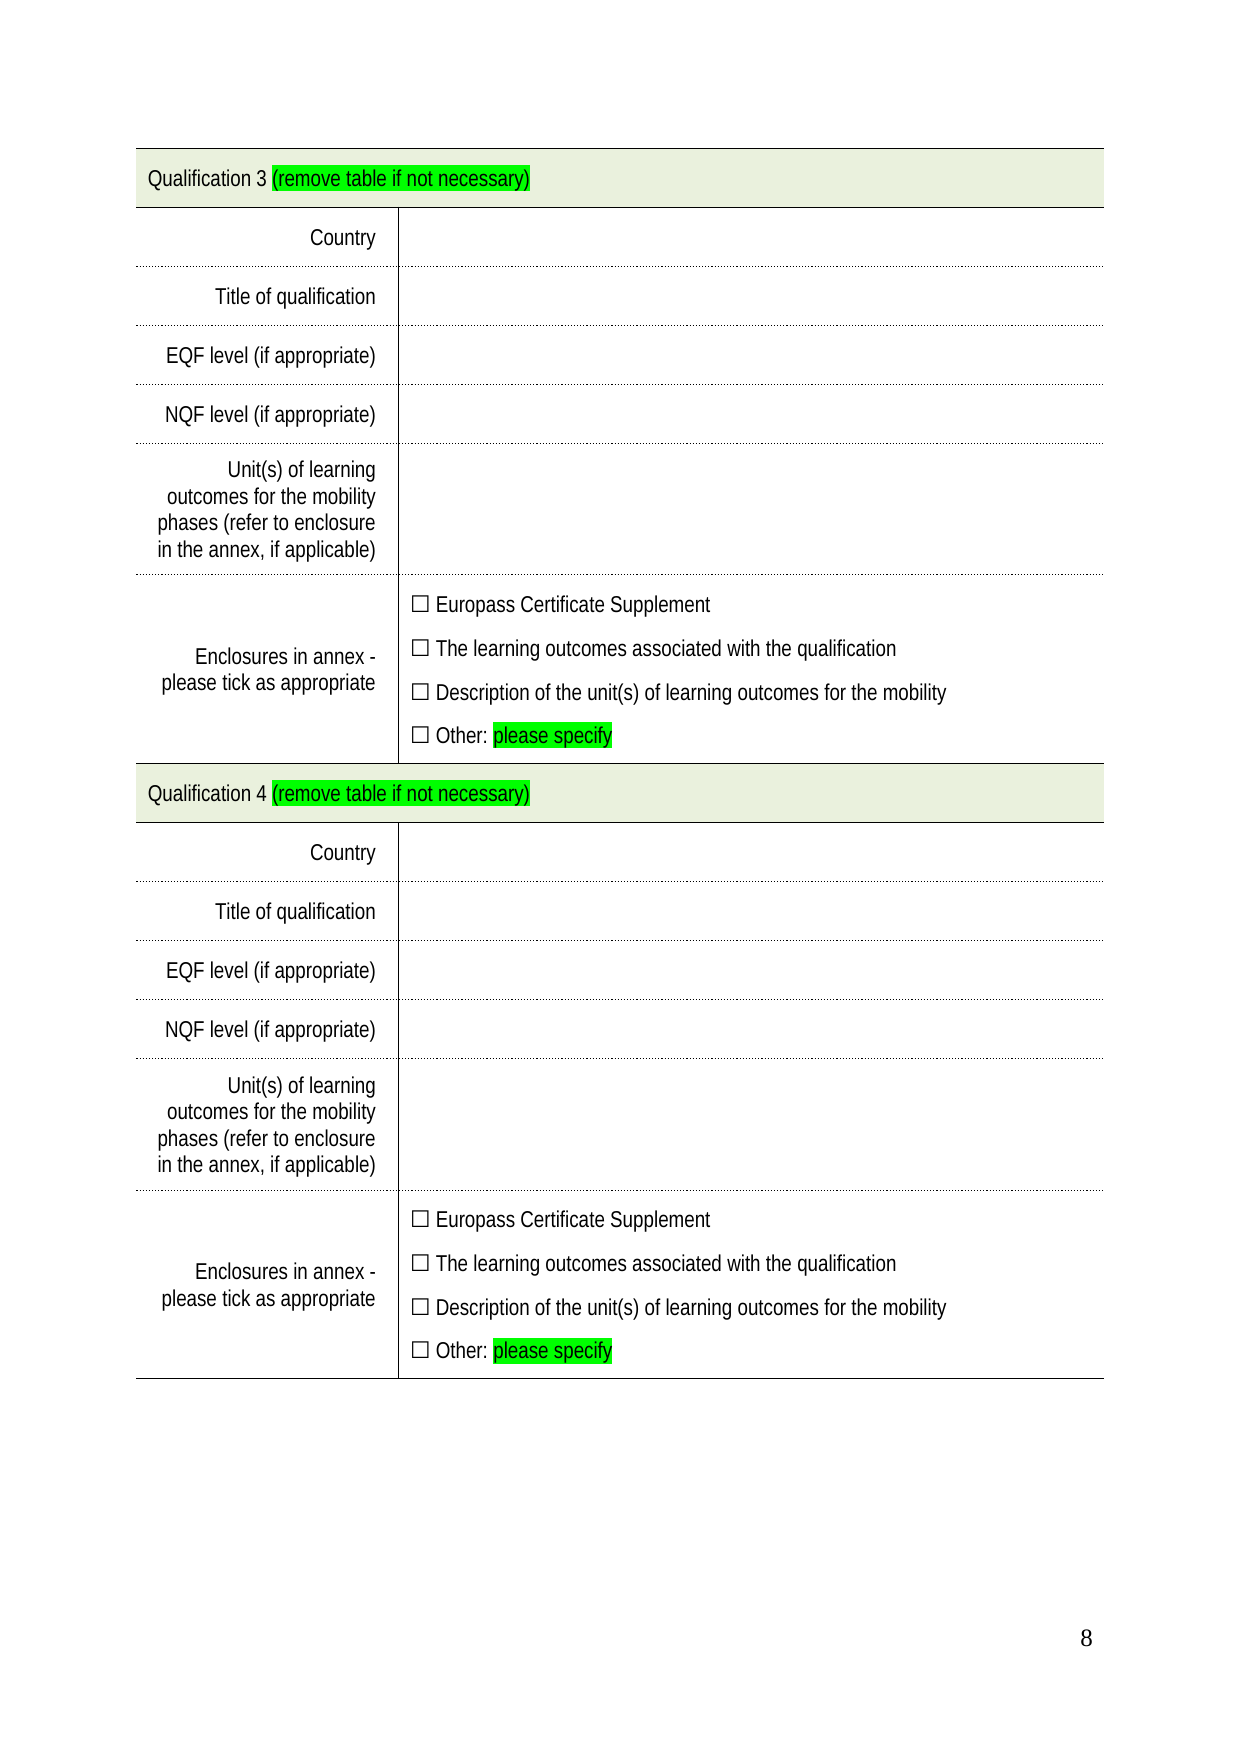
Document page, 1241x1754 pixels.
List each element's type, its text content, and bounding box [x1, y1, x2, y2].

table_cell [399, 999, 1104, 1058]
table_cell [399, 325, 1104, 384]
table_cell Enclosures in annex - please tick as appropriate [136, 1190, 398, 1378]
table_cell Title of qualification [136, 266, 398, 325]
table_cell Country [136, 208, 398, 266]
table_cell Qualification 4 (remove table if not necessary) [136, 764, 1104, 822]
table_cell [399, 266, 1104, 325]
table_cell ☐ Europass Certificate Supplement ☐ The learning outcomes associated with the qualification ☐ Description of the unit(s) of learning outcomes for the mobility ☐ Other: please specify [399, 1190, 1104, 1378]
table_header Qualification 3 (remove table if not necessary) [136, 149, 1104, 207]
table_cell [399, 881, 1104, 940]
table_cell [399, 823, 1104, 881]
table_cell ☐ Europass Certificate Supplement ☐ The learning outcomes associated with the qualification ☐ Description of the unit(s) of learning outcomes for the mobility ☐ Other: please specify [399, 574, 1104, 763]
table_cell [399, 208, 1104, 266]
table_cell [399, 443, 1104, 574]
table_cell Country [136, 823, 398, 881]
table_cell EQF level (if appropriate) [136, 325, 398, 384]
table_cell [399, 940, 1104, 999]
table_cell NQF level (if appropriate) [136, 999, 398, 1058]
table_cell Unit(s) of learning outcomes for the mobility phases (refer to enclosure in the annex, if applicable) [136, 443, 398, 574]
table_cell [399, 1058, 1104, 1190]
table_cell [399, 384, 1104, 443]
table_cell Unit(s) of learning outcomes for the mobility phases (refer to enclosure in the annex, if applicable) [136, 1058, 398, 1190]
table_cell Title of qualification [136, 881, 398, 940]
table_cell Enclosures in annex - please tick as appropriate [136, 574, 398, 763]
table_cell EQF level (if appropriate) [136, 940, 398, 999]
table_cell NQF level (if appropriate) [136, 384, 398, 443]
